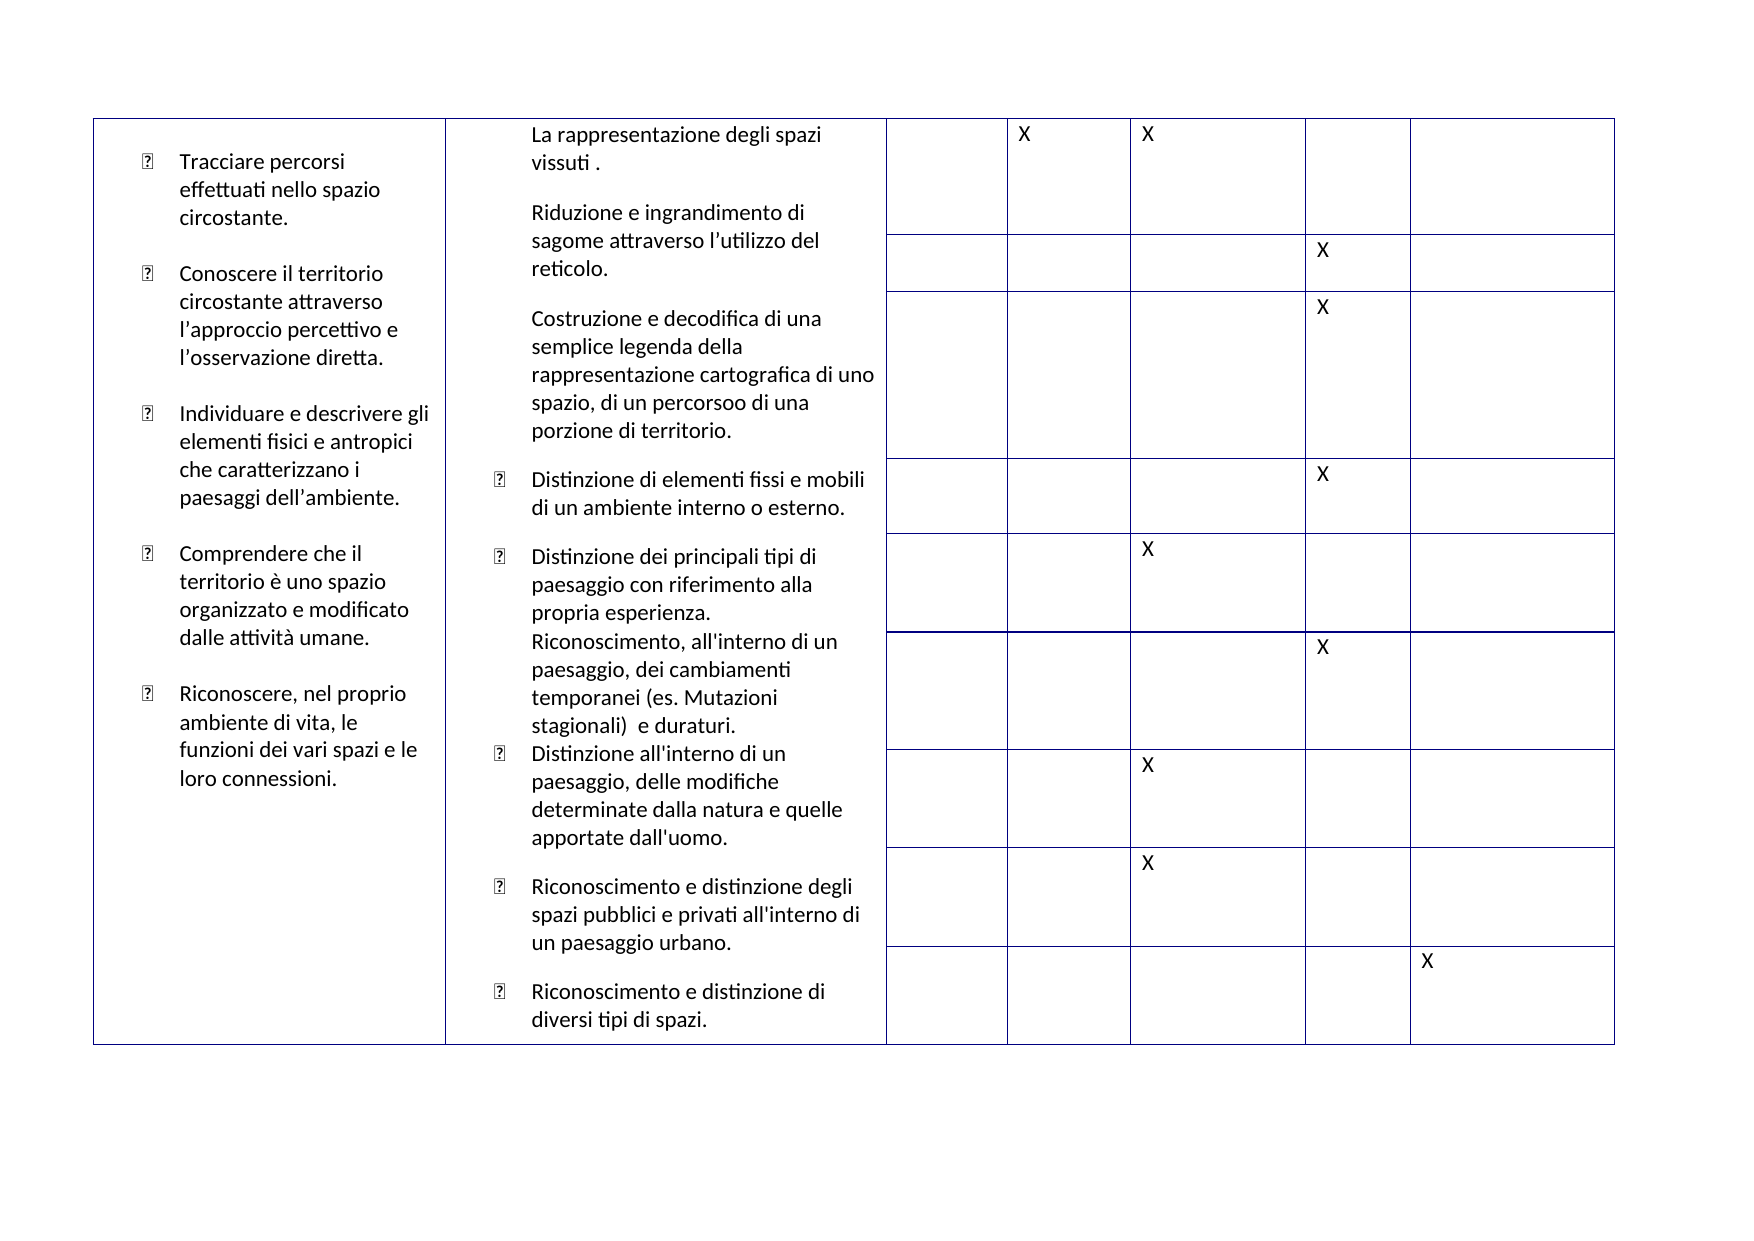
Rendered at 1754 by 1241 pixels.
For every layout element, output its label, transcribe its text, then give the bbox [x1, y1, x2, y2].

table_cell [1131, 292, 1305, 458]
table_cell [1008, 848, 1130, 946]
table_cell [887, 750, 1007, 847]
table_cell X [1131, 750, 1305, 847]
table_cell X [1306, 292, 1410, 458]
table_cell [1008, 235, 1130, 291]
table_cell [1411, 459, 1614, 533]
table_cell [887, 459, 1007, 533]
table_cell X [1306, 633, 1410, 749]
table_cell [1411, 848, 1614, 946]
table_cell X [1411, 947, 1614, 1044]
table_cell [1008, 633, 1130, 749]
table_cell [1411, 633, 1614, 749]
table_cell [887, 119, 1007, 234]
table_cell [1008, 292, 1130, 458]
table_cell [1008, 534, 1130, 631]
table_cell [1306, 750, 1410, 847]
table_cell [1008, 750, 1130, 847]
table_cell [1306, 119, 1410, 234]
table_cell [1306, 947, 1410, 1044]
table_cell X [1131, 119, 1305, 234]
table_cell [1411, 750, 1614, 847]
table_cell [1131, 947, 1305, 1044]
table_cell [1411, 534, 1614, 631]
table_cell X [1306, 235, 1410, 291]
table_cell [1411, 119, 1614, 234]
table_cell [887, 534, 1007, 631]
table_cell [887, 848, 1007, 946]
table_cell [1411, 292, 1614, 458]
table_cell [1306, 534, 1410, 631]
table_cell X [1306, 459, 1410, 533]
table_cell [1306, 848, 1410, 946]
table_cell [887, 947, 1007, 1044]
table_cell X [1131, 848, 1305, 946]
table_cell X [1131, 534, 1305, 631]
table_cell [887, 633, 1007, 749]
table_cell [1008, 459, 1130, 533]
table_cell [887, 292, 1007, 458]
table_cell [1008, 947, 1130, 1044]
table_cell X [1008, 119, 1130, 234]
table_cell [1131, 633, 1305, 749]
table_cell [887, 235, 1007, 291]
table_cell [1131, 235, 1305, 291]
table_cell [1131, 459, 1305, 533]
table_cell [1411, 235, 1614, 291]
